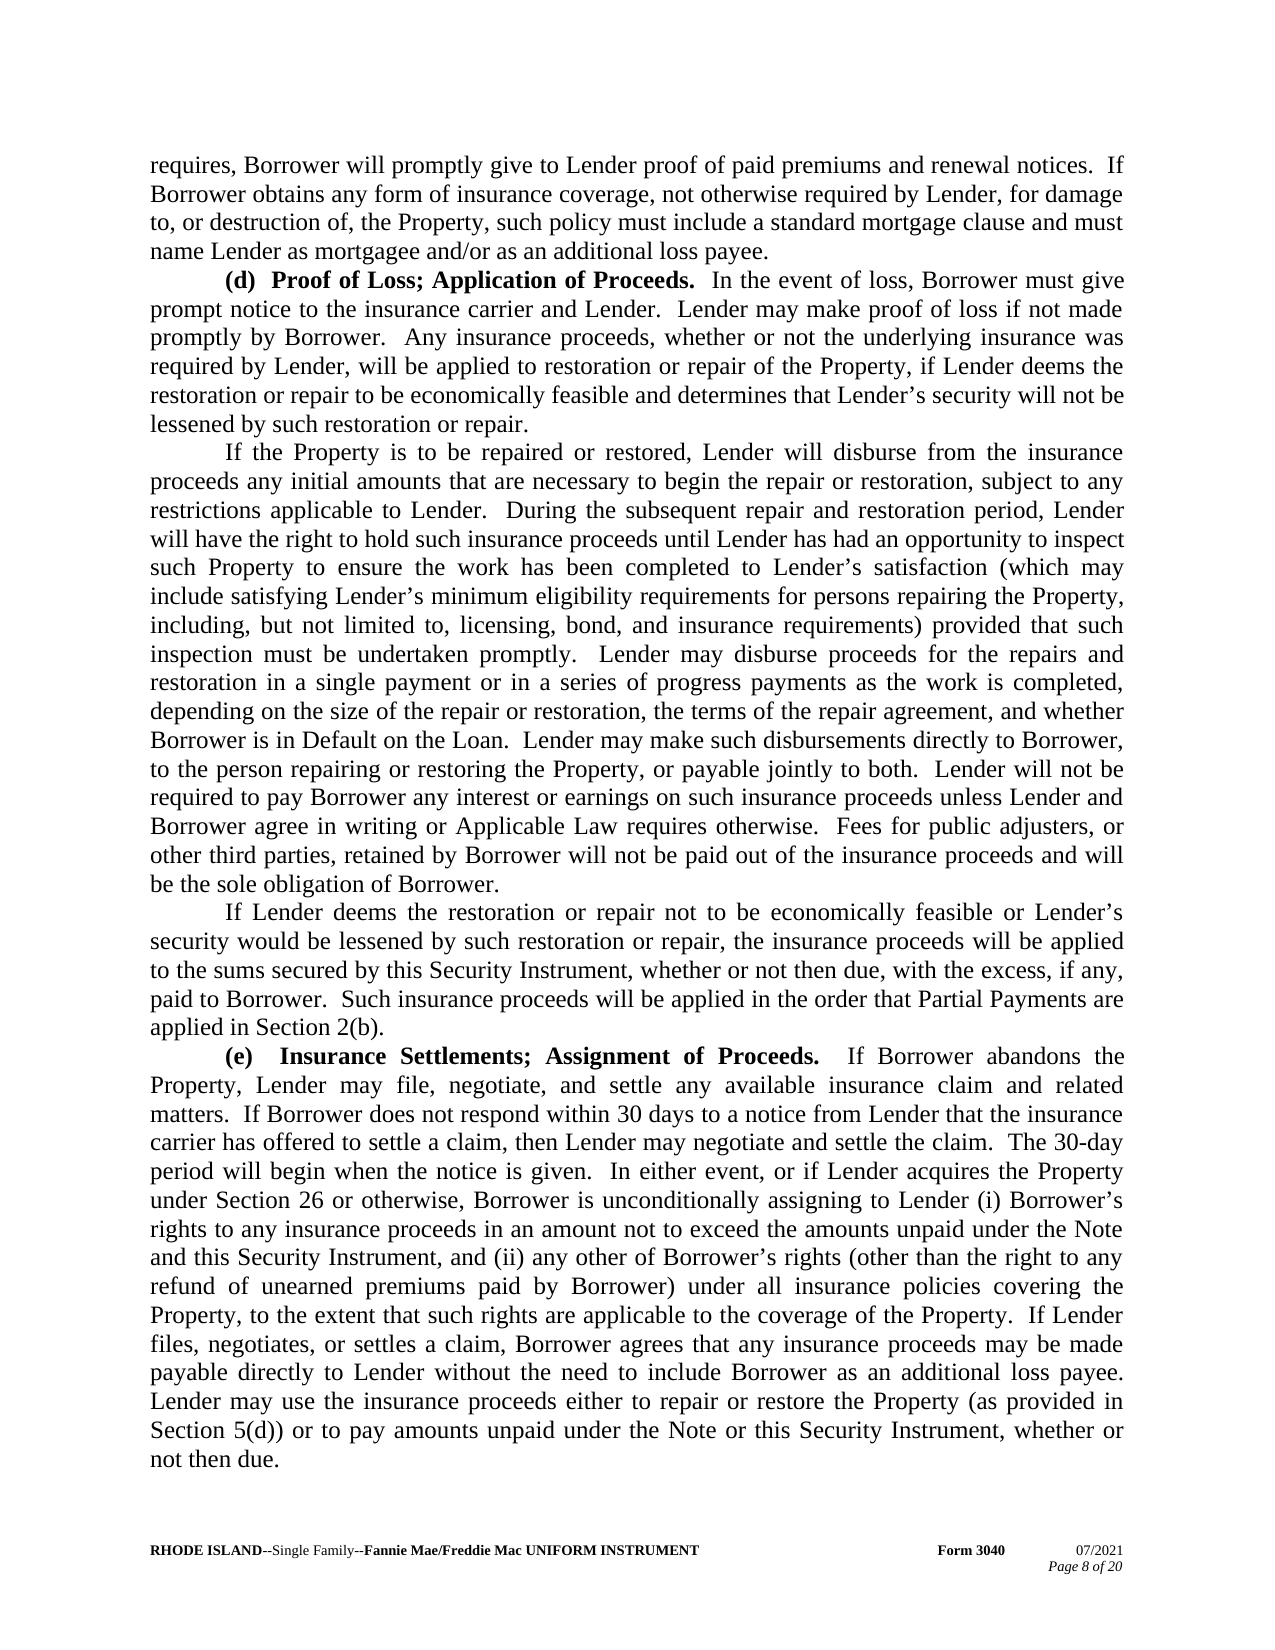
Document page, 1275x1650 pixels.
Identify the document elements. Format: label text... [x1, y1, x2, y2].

text If Lender deems the restoration or repair not to be economically feasible or Lender’s security would be lessened by such restoration or repair, the insurance proceeds will be applied to the sums secured by this Security Instrument, whether or not then due, with the excess, if any, paid to Borrower. Such insurance proceeds will be applied in the order that Partial Payments are applied in Section 2(b). [150, 897, 1125, 1041]
text If the Property is to be repaired or restored, Lender will disburse from the insurance proceeds any initial amounts that are necessary to begin the repair or restoration, subject to any restrictions applicable to Lender. During the subsequent repair and restoration period, Lender will have the right to hold such insurance proceeds until Lender has had an opportunity to inspect such Property to ensure the work has been completed to Lender’s satisfaction (which may include satisfying Lender’s minimum eligibility requirements for persons repairing the Property, including, but not limited to, licensing, bond, and insurance requirements) provided that such inspection must be undertaken promptly. Lender may disburse proceeds for the repairs and restoration in a single payment or in a series of progress payments as the work is completed, depending on the size of the repair or restoration, the terms of the repair agreement, and whether Borrower is in Default on the Loan. Lender may make such disbursements directly to Borrower, to the person repairing or restoring the Property, or payable jointly to both. Lender will not be required to pay Borrower any interest or earnings on such insurance proceeds unless Lender and Borrower agree in writing or Applicable Law requires otherwise. Fees for public adjusters, or other third parties, retained by Borrower will not be paid out of the insurance proceeds and will be the sole obligation of Borrower. [150, 437, 1125, 897]
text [150, 150, 1125, 265]
text (e) Insurance Settlements; Assignment of Proceeds. If Borrower abandons the Property, Lender may file, negotiate, and settle any available insurance claim and related matters. If Borrower does not respond within 30 days to a notice from Lender that the insurance carrier has offered to settle a claim, then Lender may negotiate and settle the claim. The 30-day period will begin when the notice is given. In either event, or if Lender acquires the Property under Section 26 or otherwise, Borrower is unconditionally assigning to Lender (i) Borrower’s rights to any insurance proceeds in an amount not to exceed the amounts unpaid under the Note and this Security Instrument, and (ii) any other of Borrower’s rights (other than the right to any refund of unearned premiums paid by Borrower) under all insurance policies covering the Property, to the extent that such rights are applicable to the coverage of the Property. If Lender files, negotiates, or settles a claim, Borrower agrees that any insurance proceeds may be made payable directly to Lender without the need to include Borrower as an additional loss payee. Lender may use the insurance proceeds either to repair or restore the Property (as provided in Section 5(d)) or to pay amounts unpaid under the Note or this Security Instrument, whether or not then due. [150, 1041, 1125, 1472]
text (d) Proof of Loss; Application of Proceeds. In the event of loss, Borrower must give prompt notice to the insurance carrier and Lender. Lender may make proof of loss if not made promptly by Borrower. Any insurance proceeds, whether or not the underlying insurance was required by Lender, will be applied to restoration or repair of the Property, if Lender deems the restoration or repair to be economically feasible and determines that Lender’s security will not be lessened by such restoration or repair. [150, 265, 1125, 437]
